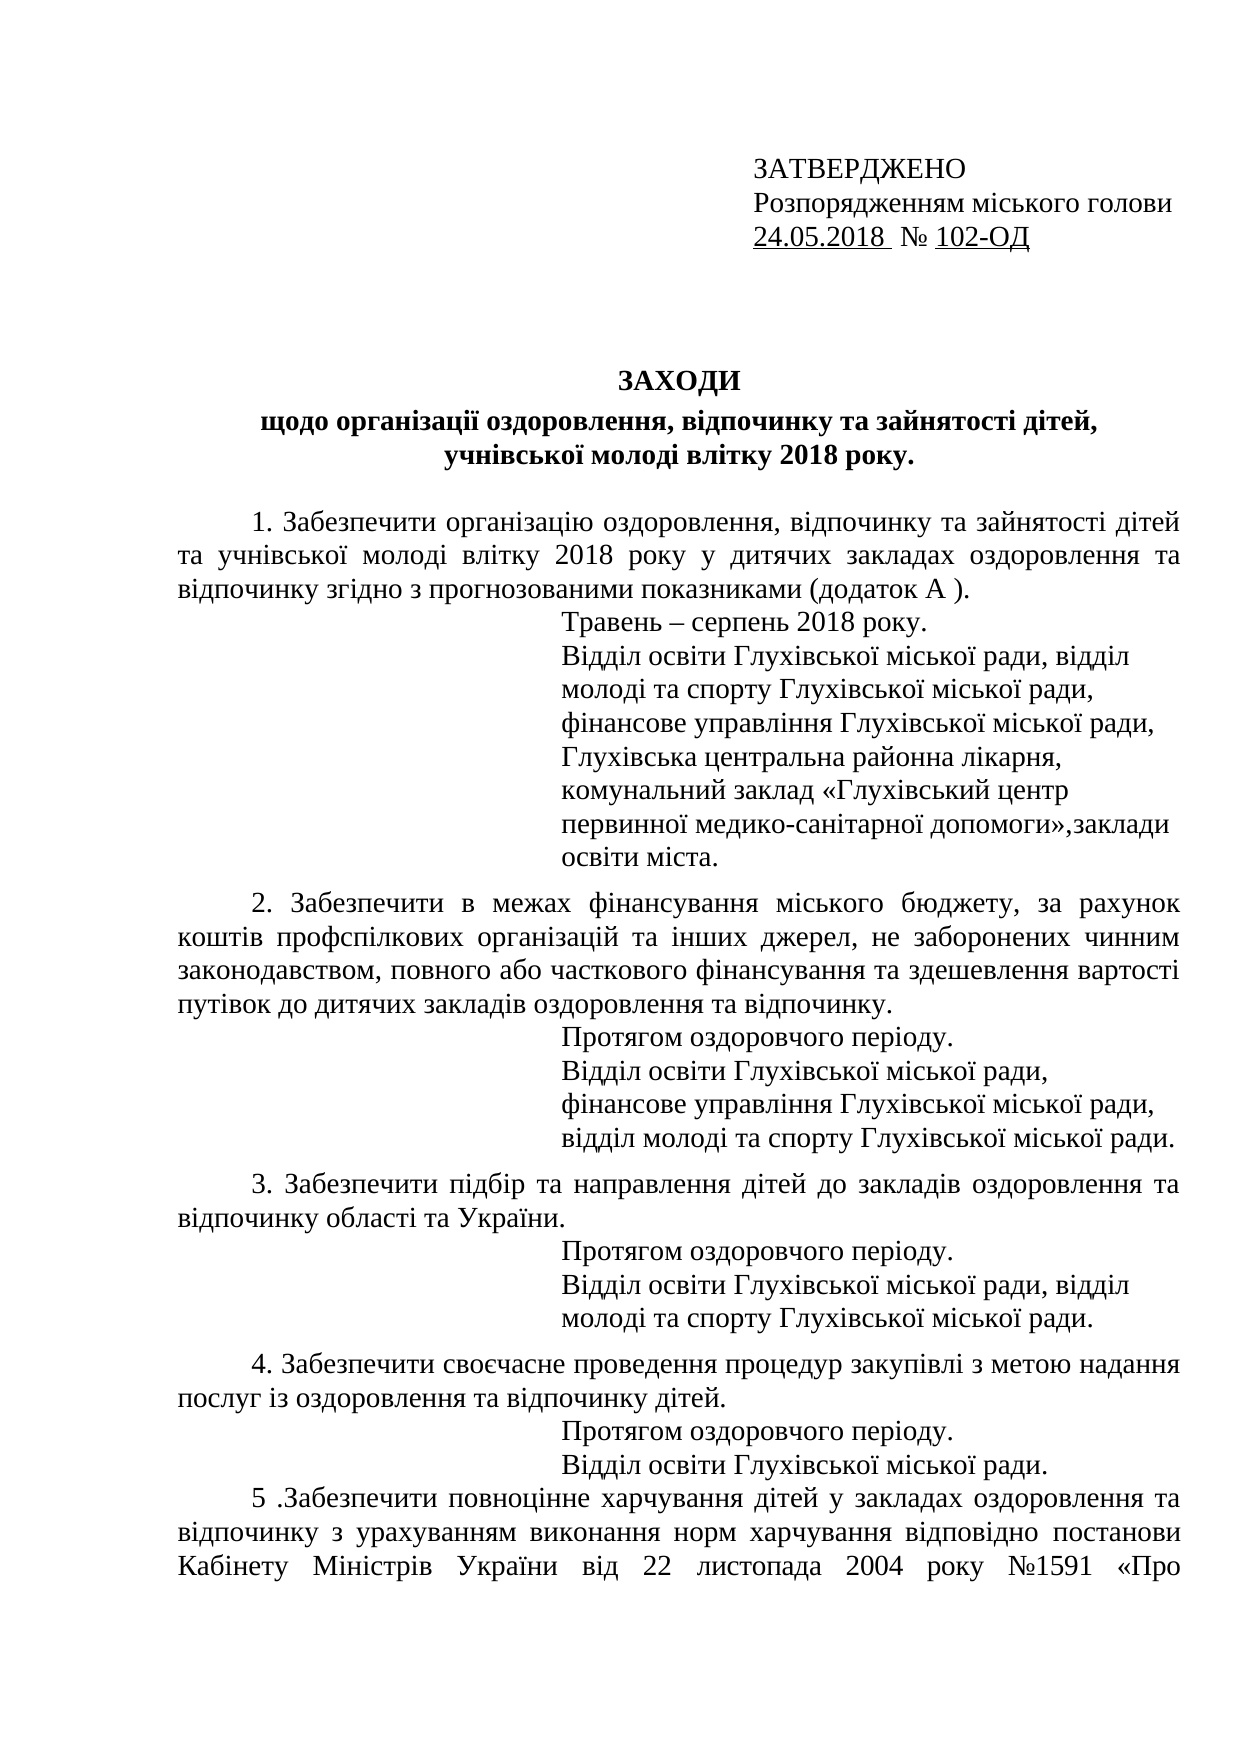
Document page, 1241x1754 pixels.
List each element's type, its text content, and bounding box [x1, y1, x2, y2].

text Протягом оздоровчого періоду. [561, 1019, 1181, 1053]
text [177, 1481, 1181, 1581]
text Протягом оздоровчого періоду. [561, 1233, 1181, 1267]
text Травень – серпень 2018 року. [561, 604, 1181, 638]
text 2. Забезпечити в межах фінансування міського бюджету, за рахунок коштів профспілкових організацій та інших джерел, не заборонених чинним законодавством, повного або часткового фінансування та здешевлення вартості путівок до дитячих закладів оздоровлення та відпочинку. [177, 885, 1181, 1019]
text ЗАТВЕРДЖЕНО [753, 152, 1181, 185]
text Відділ освіти Глухівської міської ради, фінансове управління Глухівської міської ради, відділ молоді та спорту Глухівської міської ради. [561, 1053, 1181, 1154]
text Протягом оздоровчого періоду. [561, 1413, 1181, 1447]
text 4. Забезпечити своєчасне проведення процедур закупівлі з метою надання послуг із оздоровлення та відпочинку дітей. [177, 1346, 1181, 1413]
text учнівської молоді влітку 2018 року. [177, 437, 1181, 470]
subtitle 24.05.2018 № 102-ОД [679, 219, 1181, 252]
text 3. Забезпечити підбір та направлення дітей до закладів оздоровлення та відпочинку області та України. [177, 1166, 1181, 1233]
text Розпорядженням міського голови [753, 185, 1181, 219]
text Відділ освіти Глухівської міської ради, відділ молоді та спорту Глухівської міської ради. [561, 1267, 1181, 1334]
text Відділ освіти Глухівської міської ради. [487, 1447, 1181, 1481]
text 1. Забезпечити організацію оздоровлення, відпочинку та зайнятості дітей та учнівської молоді влітку 2018 року у дитячих закладах оздоровлення та відпочинку згідно з прогнозованими показниками (додаток А ). [177, 504, 1181, 604]
subtitle ЗАХОДИ [177, 363, 1181, 397]
text щодо організації оздоровлення, відпочинку та зайнятості дітей, [177, 403, 1181, 437]
text Відділ освіти Глухівської міської ради, відділ молоді та спорту Глухівської міської ради, фінансове управління Глухівської міської ради, Глухівська центральна районна лікарня, комунальний заклад «Глухівський центр первинної медико-санітарної допомоги»,заклади освіти міста. [561, 638, 1181, 873]
